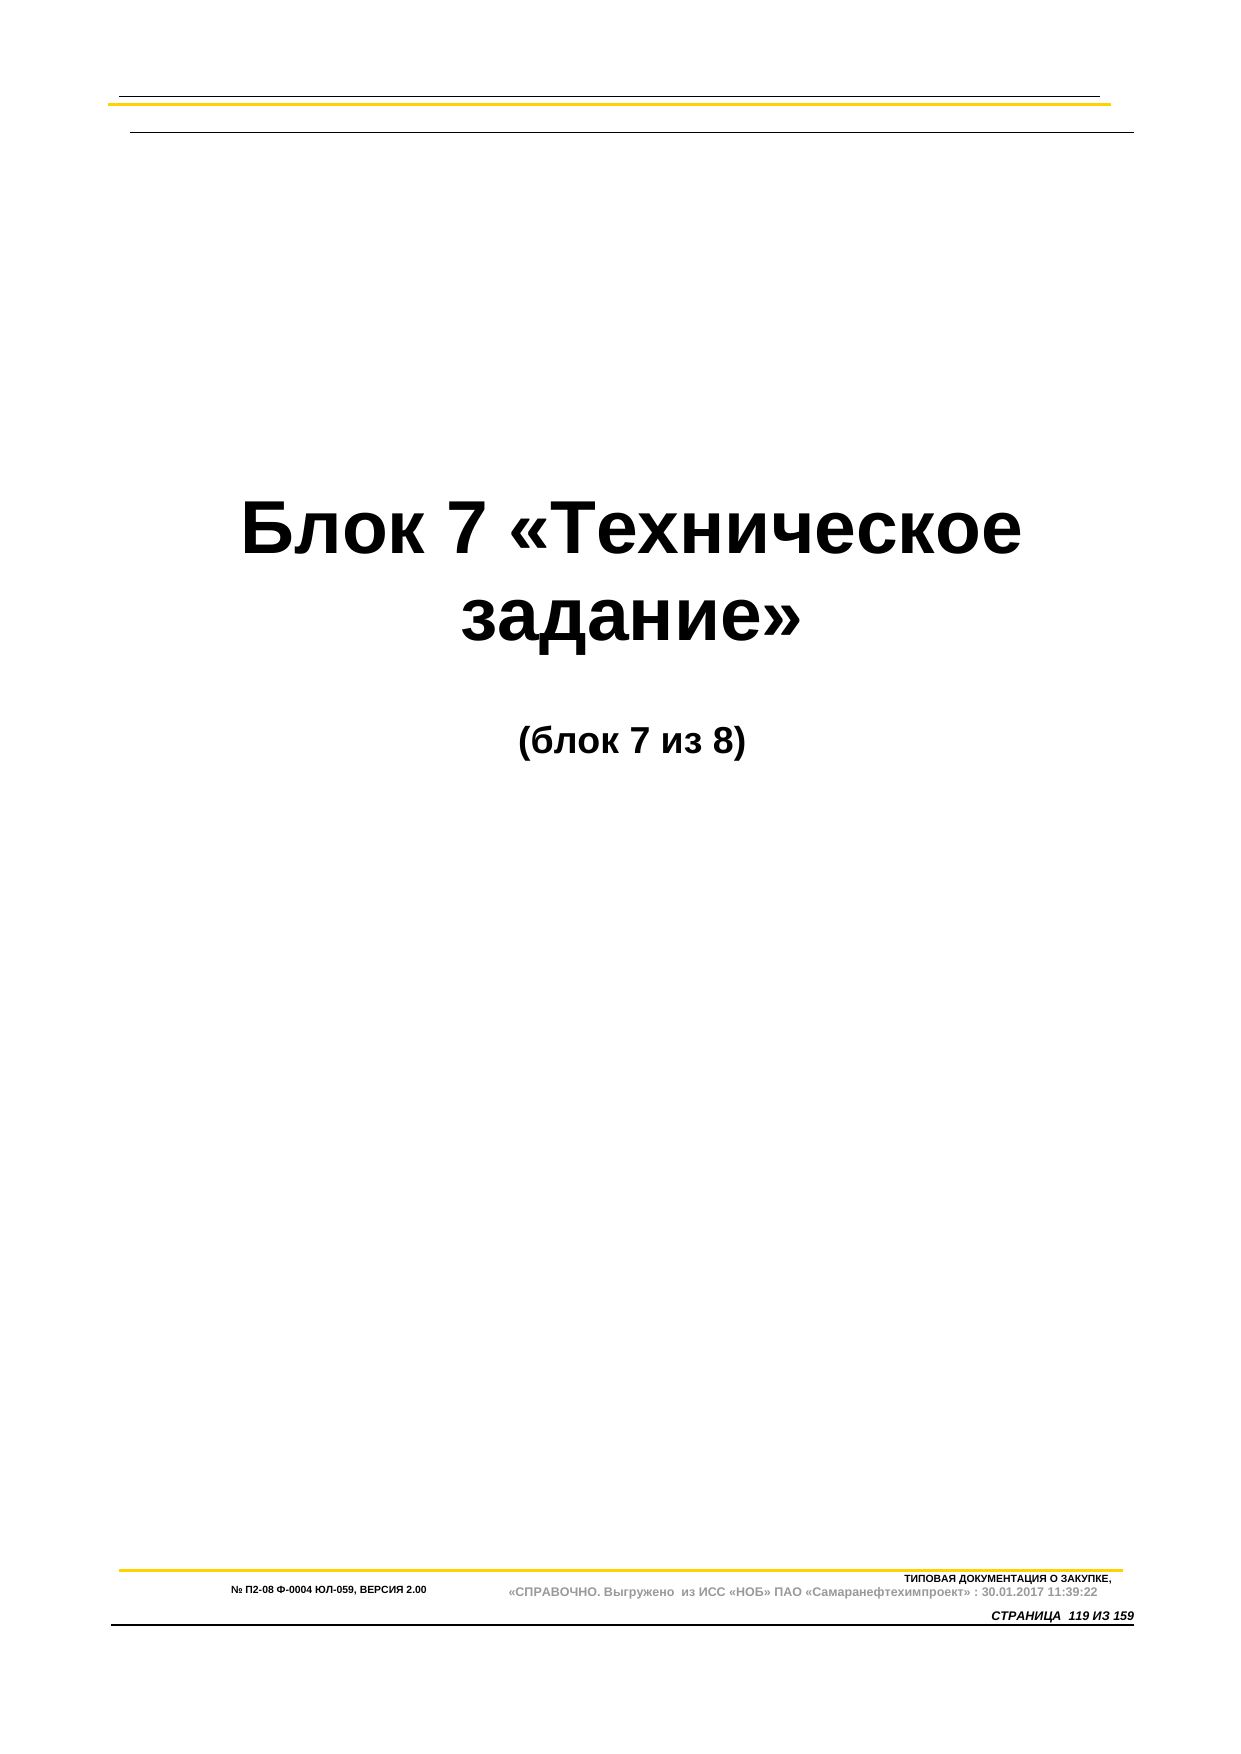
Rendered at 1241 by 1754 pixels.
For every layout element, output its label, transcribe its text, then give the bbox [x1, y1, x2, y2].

text (блок 7 из 8) [130, 718, 1134, 762]
text Блок 7 «Техническое задание» [130, 483, 1134, 656]
